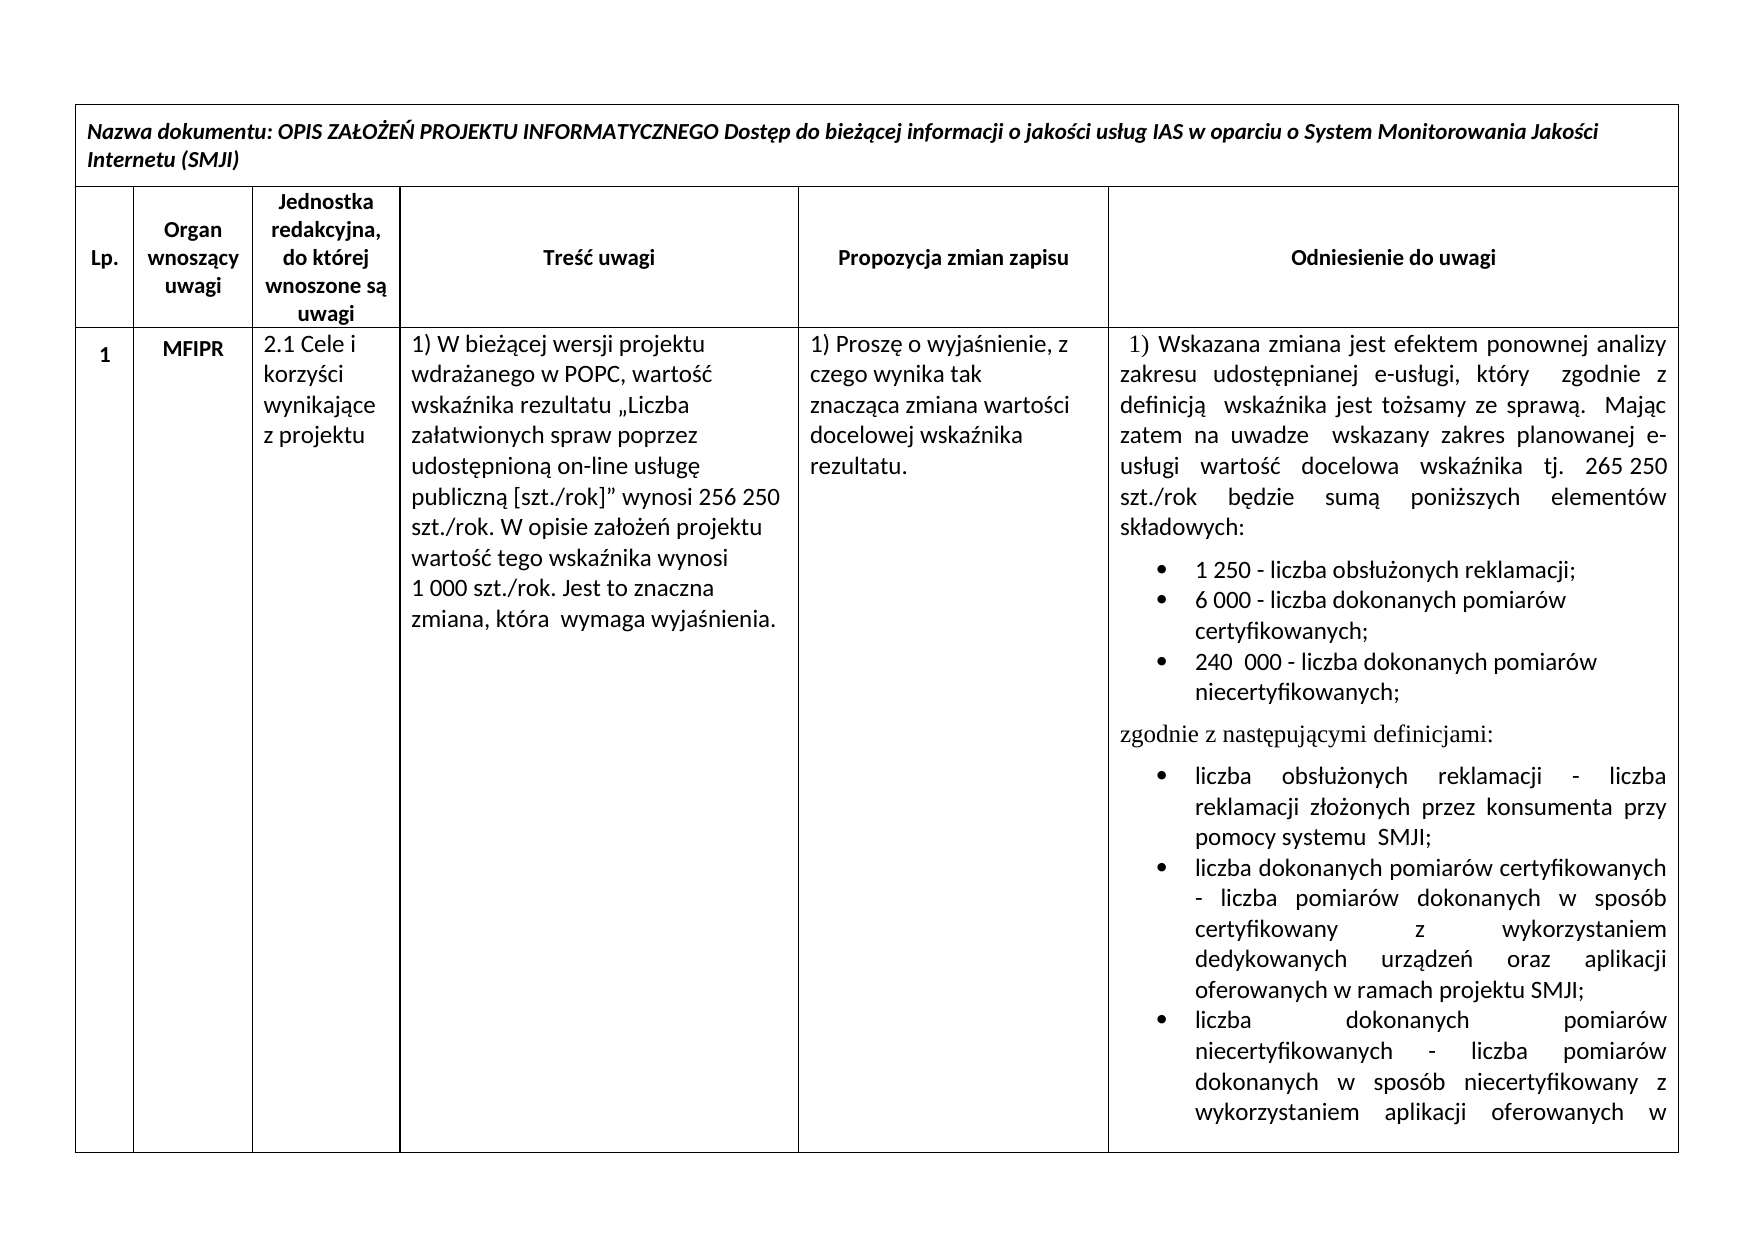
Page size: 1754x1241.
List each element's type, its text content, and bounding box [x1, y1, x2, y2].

table_cell Propozycja zmian zapisu [799, 187, 1108, 327]
table_cell Organ wnoszący uwagi [134, 187, 252, 327]
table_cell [401, 328, 798, 1152]
table_cell MFIPR [134, 328, 252, 1152]
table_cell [253, 328, 399, 1152]
table_header Nazwa dokumentu: OPIS ZAŁOŻEŃ PROJEKTU INFORMATYCZNEGO Dostęp do bieżącej informacji o jakości usług IAS w oparciu o System Monitorowania Jakości Internetu (SMJI) [76, 105, 1678, 186]
table_cell Treść uwagi [401, 187, 798, 327]
table_cell 1 [76, 328, 133, 1152]
table_cell Odniesienie do uwagi [1109, 187, 1678, 327]
table_cell Jednostka redakcyjna, do której wnoszone są uwagi [253, 187, 399, 327]
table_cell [799, 328, 1108, 1152]
table_cell Lp. [76, 187, 133, 327]
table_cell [1109, 328, 1678, 1152]
